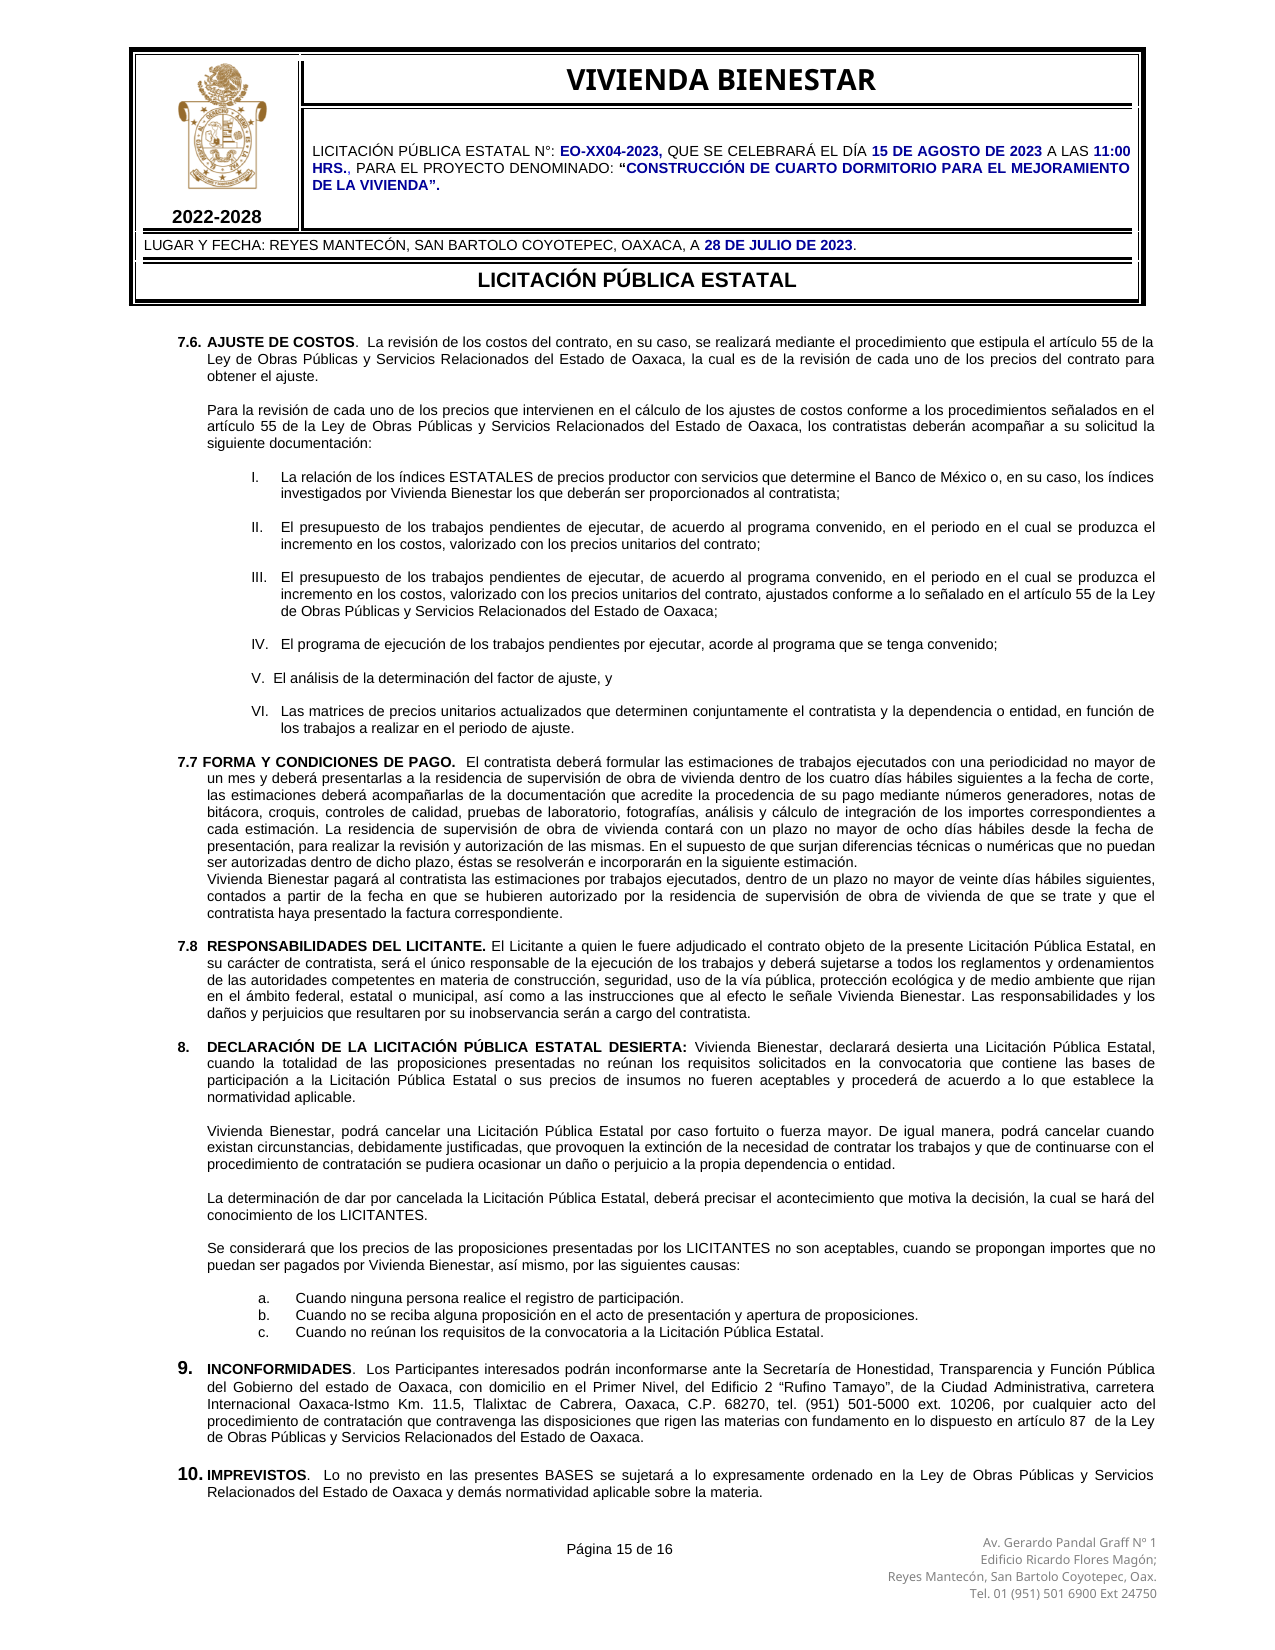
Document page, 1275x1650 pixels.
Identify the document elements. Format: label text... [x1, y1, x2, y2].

list Cuando ninguna persona realice el registro de participación. [258, 1290, 1157, 1307]
text III. El presupuesto de los trabajos pendientes de ejecutar, de acuerdo al programa convenido, en el periodo en el cual se produzca el incremento en los costos, valorizado con los precios unitarios del contrato, ajustados conforme a lo señalado en el artículo 55 de la Ley de Obras Públicas y Servicios Relacionados del Estado de Oaxaca; [251, 569, 1157, 619]
text 7.8 RESPONSABILIDADES DEL LICITANTE. El Licitante a quien le fuere adjudicado el contrato objeto de la presente Licitación Pública Estatal, en su carácter de contratista, será el único responsable de la ejecución de los trabajos y deberá sujetarse a todos los reglamentos y ordenamientos de las autoridades competentes en materia de construcción, seguridad, uso de la vía pública, protección ecológica y de medio ambiente que rijan en el ámbito federal, estatal o municipal, así como a las instrucciones que al efecto le señale Vivienda Bienestar. Las responsabilidades y los daños y perjuicios que resultaren por su inobservancia serán a cargo del contratista. [177, 938, 1157, 1022]
list INCONFORMIDADES. Los Participantes interesados podrán inconformarse ante la Secretaría de Honestidad, Transparencia y Función Pública del Gobierno del estado de Oaxaca, con domicilio en el Primer Nivel, del Edificio 2 “Rufino Tamayo”, de la Ciudad Administrativa, carretera Internacional Oaxaca-Istmo Km. 11.5, Tlalixtac de Cabrera, Oaxaca, C.P. 68270, tel. (951) 501-5000 ext. 10206, por cualquier acto del procedimiento de contratación que contravenga las disposiciones que rigen las materias con fundamento en lo dispuesto en artículo 87 de la Ley de Obras Públicas y Servicios Relacionados del Estado de Oaxaca. [177, 1357, 1157, 1446]
list Cuando no reúnan los requisitos de la convocatoria a la Licitación Pública Estatal. [258, 1323, 1157, 1340]
list IMPREVISTOS. Lo no previsto en las presentes BASES se sujetará a lo expresamente ordenado en la Ley de Obras Públicas y Servicios Relacionados del Estado de Oaxaca y demás normatividad aplicable sobre la materia. [177, 1462, 1157, 1501]
list Cuando no se reciba alguna proposición en el acto de presentación y apertura de proposiciones. [258, 1307, 1157, 1323]
text La determinación de dar por cancelada la Licitación Pública Estatal, deberá precisar el acontecimiento que motiva la decisión, la cual se hará del conocimiento de los LICITANTES. [207, 1189, 1157, 1223]
text 7.7 FORMA Y CONDICIONES DE PAGO. El contratista deberá formular las estimaciones de trabajos ejecutados con una periodicidad no mayor de un mes y deberá presentarlas a la residencia de supervisión de obra de vivienda dentro de los cuatro días hábiles siguientes a la fecha de corte, las estimaciones deberá acompañarlas de la documentación que acredite la procedencia de su pago mediante números generadores, notas de bitácora, croquis, controles de calidad, pruebas de laboratorio, fotografías, análisis y cálculo de integración de los importes correspondientes a cada estimación. La residencia de supervisión de obra de vivienda contará con un plazo no mayor de ocho días hábiles desde la fecha de presentación, para realizar la revisión y autorización de las mismas. En el supuesto de que surjan diferencias técnicas o numéricas que no puedan ser autorizadas dentro de dicho plazo, éstas se resolverán e incorporarán en la siguiente estimación. [177, 753, 1157, 871]
list AJUSTE DE COSTOS. La revisión de los costos del contrato, en su caso, se realizará mediante el procedimiento que estipula el artículo 55 de la Ley de Obras Públicas y Servicios Relacionados del Estado de Oaxaca, la cual es de la revisión de cada uno de los precios del contrato para obtener el ajuste. [177, 334, 1157, 384]
text Se considerará que los precios de las proposiciones presentadas por los LICITANTES no son aceptables, cuando se propongan importes que no puedan ser pagados por Vivienda Bienestar, así mismo, por las siguientes causas: [207, 1240, 1157, 1273]
text IV. El programa de ejecución de los trabajos pendientes por ejecutar, acorde al programa que se tenga convenido; [251, 636, 1157, 653]
text V. El análisis de la determinación del factor de ajuste, y [251, 669, 1157, 686]
text Para la revisión de cada uno de los precios que intervienen en el cálculo de los ajustes de costos conforme a los procedimientos señalados en el artículo 55 de la Ley de Obras Públicas y Servicios Relacionados del Estado de Oaxaca, los contratistas deberán acompañar a su solicitud la siguiente documentación: [207, 401, 1157, 451]
text Vivienda Bienestar pagará al contratista las estimaciones por trabajos ejecutados, dentro de un plazo no mayor de veinte días hábiles siguientes, contados a partir de la fecha en que se hubieren autorizado por la residencia de supervisión de obra de vivienda de que se trate y que el contratista haya presentado la factura correspondiente. [207, 871, 1157, 921]
text 8. DECLARACIÓN DE LA LICITACIÓN PÚBLICA ESTATAL DESIERTA: Vivienda Bienestar, declarará desierta una Licitación Pública Estatal, cuando la totalidad de las proposiciones presentadas no reúnan los requisitos solicitados en la convocatoria que contiene las bases de participación a la Licitación Pública Estatal o sus precios de insumos no fueren aceptables y procederá de acuerdo a lo que establece la normatividad aplicable. [177, 1038, 1157, 1106]
picture [172, 59, 269, 188]
list La relación de los índices ESTATALES de precios productor con servicios que determine el Banco de México o, en su caso, los índices investigados por Vivienda Bienestar los que deberán ser proporcionados al contratista; [251, 468, 1157, 502]
text II. El presupuesto de los trabajos pendientes de ejecutar, de acuerdo al programa convenido, en el periodo en el cual se produzca el incremento en los costos, valorizado con los precios unitarios del contrato; [251, 518, 1157, 552]
text Vivienda Bienestar, podrá cancelar una Licitación Pública Estatal por caso fortuito o fuerza mayor. De igual manera, podrá cancelar cuando existan circunstancias, debidamente justificadas, que provoquen la extinción de la necesidad de contratar los trabajos y que de continuarse con el procedimiento de contratación se pudiera ocasionar un daño o perjuicio a la propia dependencia o entidad. [207, 1122, 1157, 1173]
text VI. Las matrices de precios unitarios actualizados que determinen conjuntamente el contratista y la dependencia o entidad, en función de los trabajos a realizar en el periodo de ajuste. [251, 703, 1157, 737]
